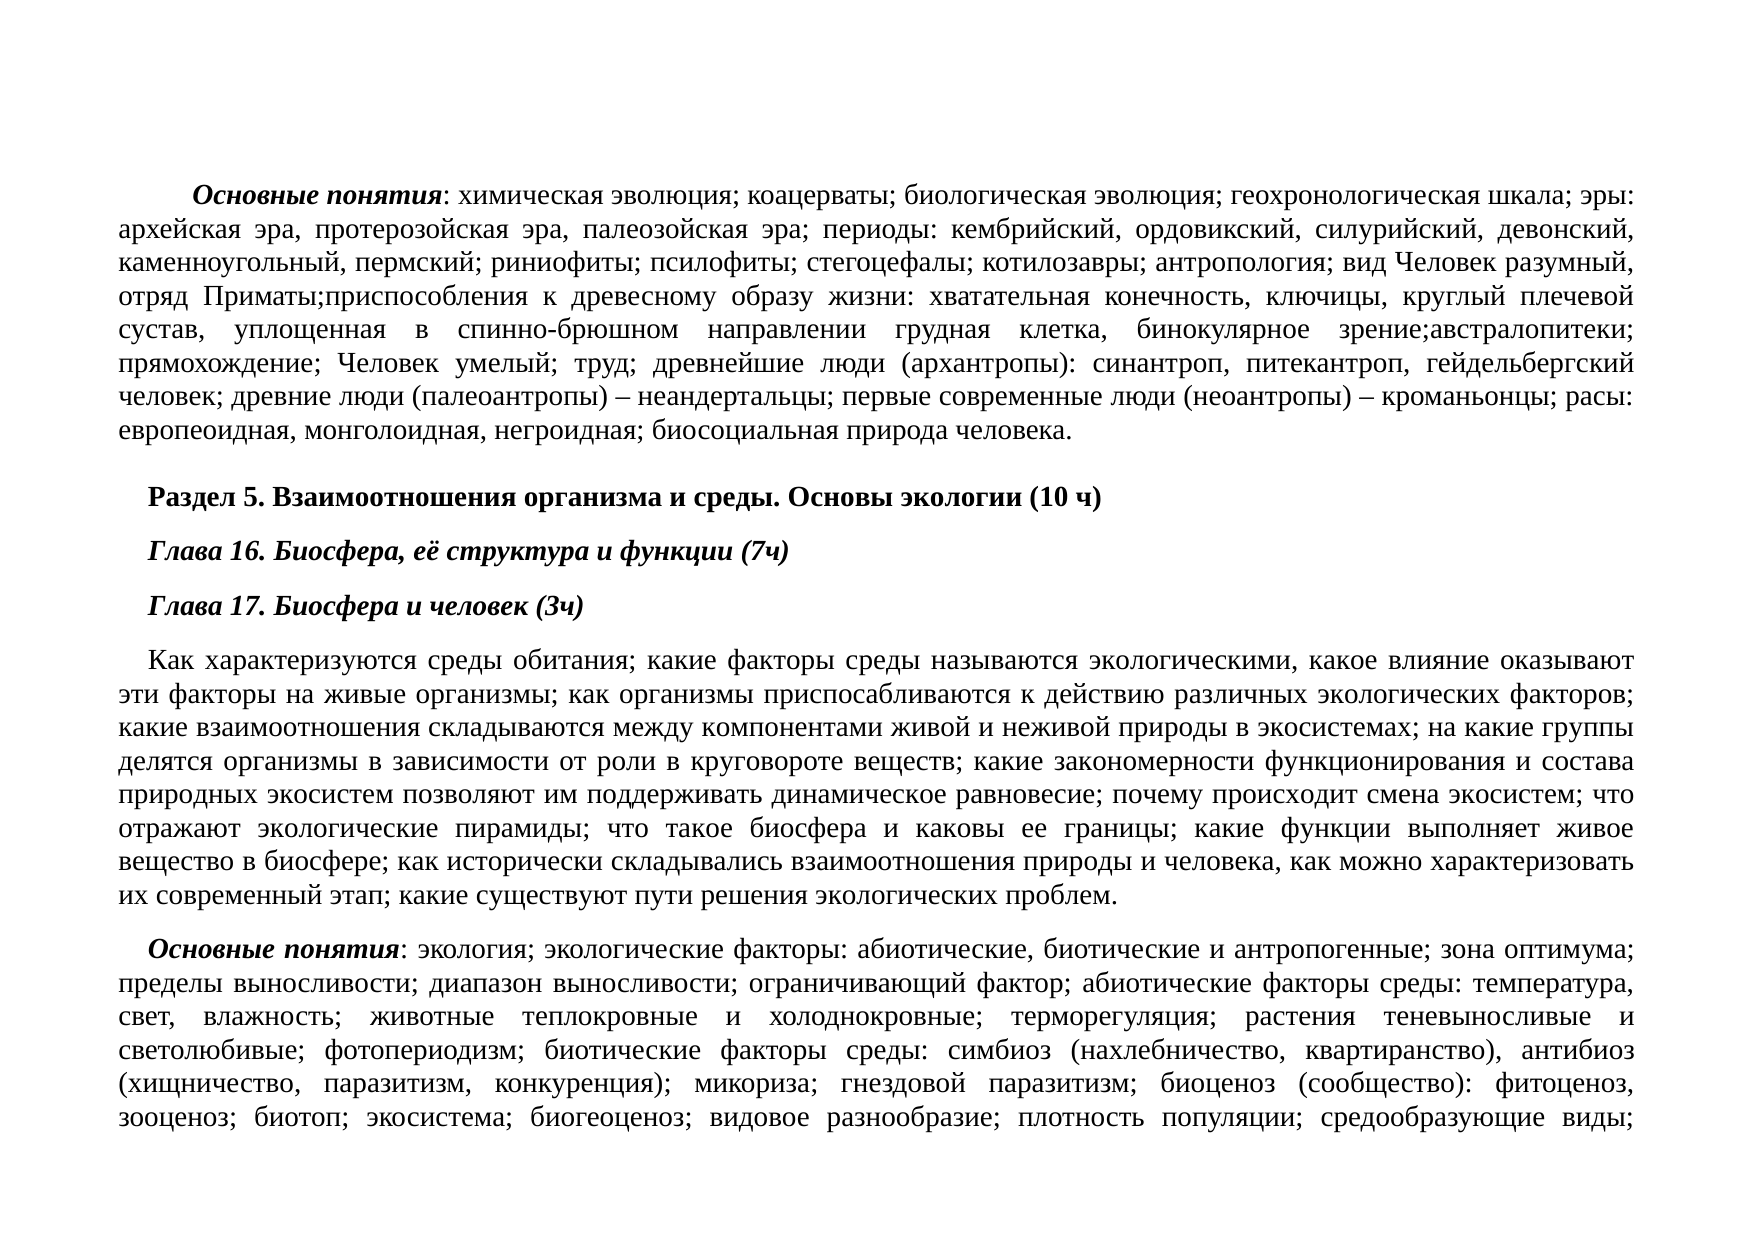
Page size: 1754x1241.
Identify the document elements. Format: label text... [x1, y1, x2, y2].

text Как характеризуются среды обитания; какие факторы среды называются экологическими, какое влияние оказывают эти факторы на живые организмы; как организмы приспосабливаются к действию различных экологических факторов; какие взаимоотношения складываются между компонентами живой и неживой природы в экосистемах; на какие группы делятся организмы в зависимости от роли в круговороте веществ; какие закономерности функционирования и состава природных экосистем позволяют им поддерживать динамическое равновесие; почему происходит смена экосистем; что отражают экологические пирамиды; что такое биосфера и каковы ее границы; какие функции выполняет живое вещество в биосфере; как исторически складывались взаимоотношения природы и человека, как можно характеризовать их современный этап; какие существуют пути решения экологических проблем. [118, 642, 1636, 911]
text Глава 16. Биосфера, её структура и функции (7ч) [118, 533, 1636, 567]
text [118, 931, 1636, 1133]
text Глава 17. Биосфера и человек (3ч) [118, 588, 1636, 621]
text Основные понятия: химическая эволюция; коацерваты; биологическая эволюция; геохронологическая шкала; эры: архейская эра, протерозойская эра, палеозойская эра; периоды: кембрийский, ордовикский, силурийский, девонский, каменноугольный, пермский; риниофиты; псилофиты; стегоцефалы; котилозавры; антропология; вид Человек разумный, отряд Приматы;приспособления к древесному образу жизни: хватательная конечность, ключицы, круглый плечевой сустав, уплощенная в спинно-брюшном направлении грудная клетка, бинокулярное зрение;австралопитеки; прямохождение; Человек умелый; труд; древнейшие люди (архантропы): синантроп, питекантроп, гейдельбергский человек; древние люди (палеоантропы) – неандертальцы; первые современные люди (неоантропы) – кроманьонцы; расы: европеоидная, монголоидная, негроидная; биосоциальная природа человека. [118, 177, 1636, 446]
text Раздел 5. Взаимоотношения организма и среды. Основы экологии (10 ч) [118, 479, 1636, 513]
